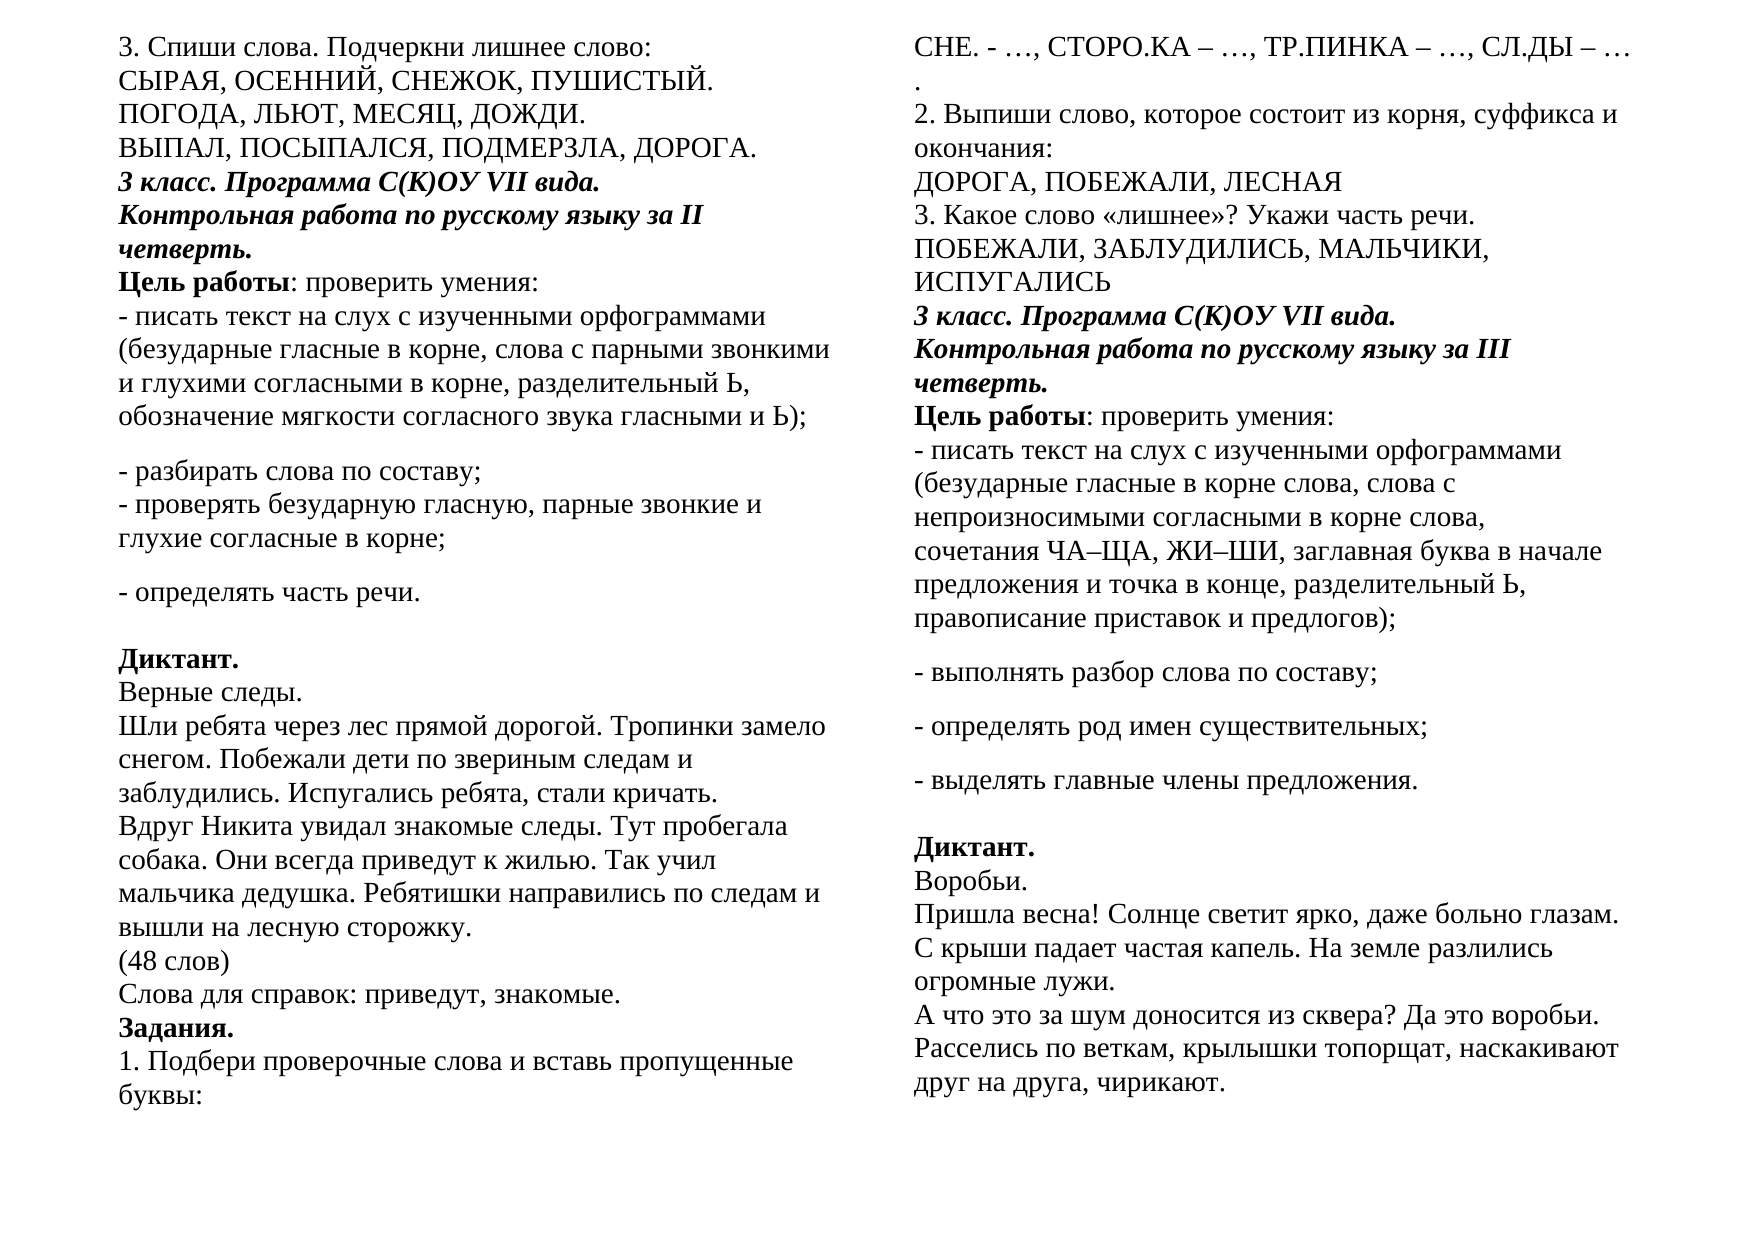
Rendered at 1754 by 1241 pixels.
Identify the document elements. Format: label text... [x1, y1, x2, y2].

text Диктант. [118, 641, 840, 674]
text - определять часть речи. [118, 574, 840, 607]
text 3. Какое слово «лишнее»? Укажи часть речи. [914, 197, 1636, 231]
text - разбирать слова по составу; [118, 453, 840, 486]
text - проверять безударную гласную, парные звонкие и глухие согласные в корне; [118, 486, 840, 553]
text ПОГОДА, ЛЬЮТ, МЕСЯЦ, ДОЖДИ. [118, 97, 840, 130]
text Цель работы: проверить умения: [118, 264, 840, 298]
text - определять род имен существительных; [914, 708, 1636, 741]
text Слова для справок: приведут, знакомые. [118, 976, 840, 1010]
text Контрольная работа по русскому языку за II четверть. [118, 197, 840, 264]
text Контрольная работа по русскому языку за III четверть. [914, 331, 1636, 398]
text сочетания ЧА–ЩА, ЖИ–ШИ, заглавная буква в начале предложения и точка в конце, разделительный Ь, правописание приставок и предлогов); [914, 533, 1636, 633]
text 1. Подбери проверочные слова и вставь пропущенные буквы: [118, 1043, 840, 1110]
text Диктант. [914, 829, 1636, 863]
text ПОБЕЖАЛИ, ЗАБЛУДИЛИСЬ, МАЛЬЧИКИ, ИСПУГАЛИСЬ [914, 231, 1636, 298]
text Цель работы: проверить умения: [914, 398, 1636, 432]
text 2. Выпиши слово, которое состоит из корня, суффикса и окончания: [914, 97, 1636, 164]
text Верные следы. [118, 674, 840, 708]
text - писать текст на слух с изученными орфограммами (безударные гласные в корне слова, слова с непроизносимыми согласными в корне слова, [914, 432, 1636, 533]
text Шли ребята через лес прямой дорогой. Тропинки замело снегом. Побежали дети по звериным следам и заблудились. Испугались ребята, стали кричать. [118, 708, 840, 808]
text 3. Спиши слова. Подчеркни лишнее слово: [118, 29, 840, 63]
text СНЕ. - …, СТОРО.КА – …, ТР.ПИНКА – …, СЛ.ДЫ – … . [914, 29, 1636, 97]
text ДОРОГА, ПОБЕЖАЛИ, ЛЕСНАЯ [914, 164, 1636, 197]
text Воробьи. [914, 863, 1636, 896]
text 3 класс. Программа С(К)ОУ VII вида. [914, 298, 1636, 331]
text (48 слов) [118, 943, 840, 976]
text СЫРАЯ, ОСЕННИЙ, СНЕЖОК, ПУШИСТЫЙ. [118, 63, 840, 97]
text 3 класс. Программа С(К)ОУ VII вида. [118, 164, 840, 197]
text А что это за шум доносится из сквера? Да это воробьи. Расселись по веткам, крылышки топорщат, наскакивают друг на друга, чирикают. [914, 997, 1636, 1097]
text - выполнять разбор слова по составу; [914, 654, 1636, 687]
text Пришла весна! Солнце светит ярко, даже больно глазам. С крыши падает частая капель. На земле разлились огромные лужи. [914, 896, 1636, 997]
text - писать текст на слух с изученными орфограммами (безударные гласные в корне, слова с парными звонкими и глухими согласными в корне, разделительный Ь, обозначение мягкости согласного звука гласными и Ь); [118, 298, 840, 432]
text - выделять главные члены предложения. [914, 762, 1636, 796]
text Задания. [118, 1010, 840, 1043]
text ВЫПАЛ, ПОСЫПАЛСЯ, ПОДМЕРЗЛА, ДОРОГА. [118, 130, 840, 164]
text Вдруг Никита увидал знакомые следы. Тут пробегала собака. Они всегда приведут к жилью. Так учил мальчика дедушка. Ребятишки направились по следам и вышли на лесную сторожку. [118, 808, 840, 943]
